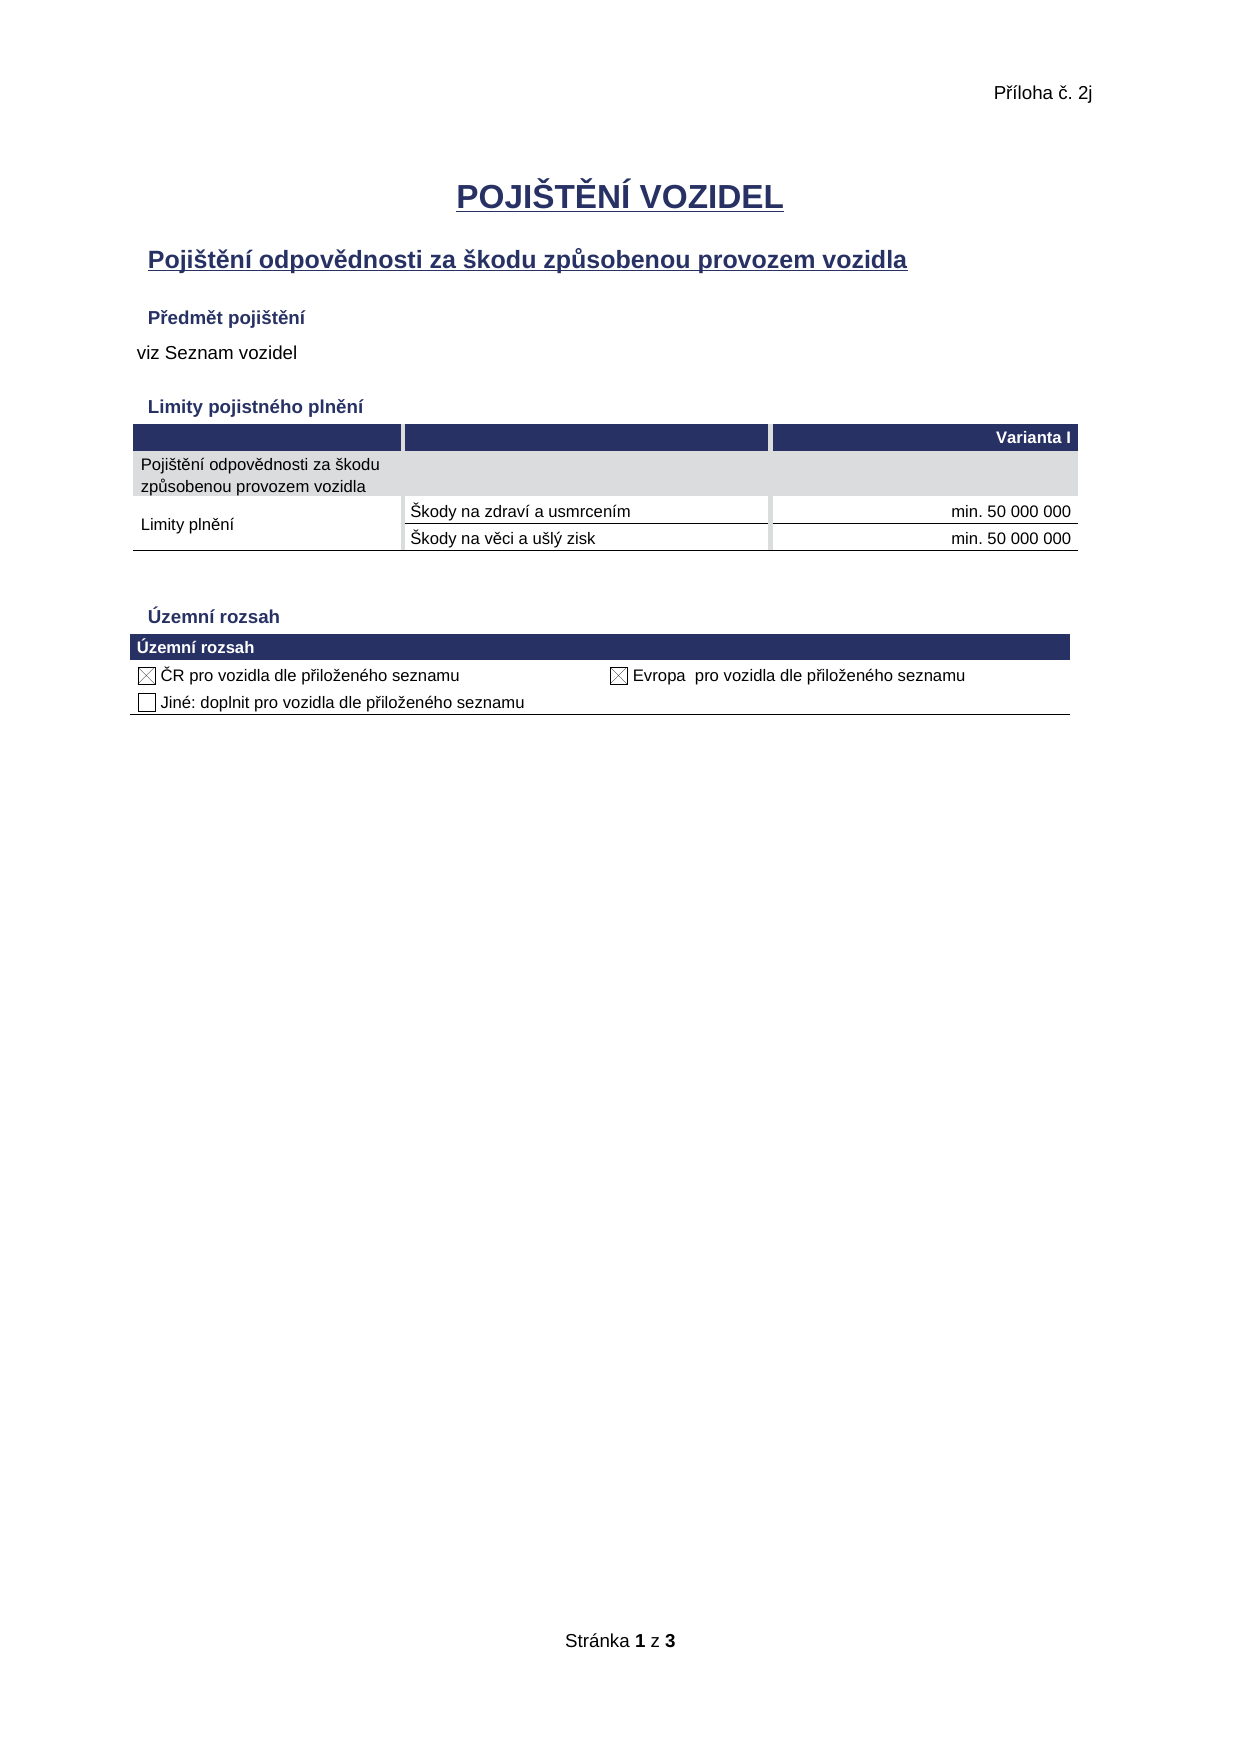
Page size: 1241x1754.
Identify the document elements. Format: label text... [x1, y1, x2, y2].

subtitle Územní rozsah [148, 598, 1092, 628]
table_cell Pojištění odpovědnosti za škodu způsobenou provozem vozidla [133, 451, 401, 496]
table_cell Limity plnění [133, 496, 401, 549]
table_cell Škody na zdraví a usmrcením [405, 496, 768, 523]
table_header viz Seznam vozidel [125, 334, 1070, 363]
table_cell ČR pro vozidla dle přiloženého seznamu [130, 660, 593, 687]
subtitle Limity pojistného plnění [148, 388, 1092, 418]
table_cell Jiné: doplnit pro vozidla dle přiloženého seznamu [130, 687, 1070, 713]
list POJIŠTĚNÍ VOZIDEL [148, 177, 1092, 216]
list Pojištění odpovědnosti za škodu způsobenou provozem vozidla [148, 245, 1092, 274]
table_header [133, 424, 401, 451]
table_header Územní rozsah [130, 634, 1070, 660]
subtitle Předmět pojištění [148, 299, 1092, 328]
table_header [405, 424, 768, 451]
table_cell [773, 451, 1078, 496]
table_header Varianta I [773, 424, 1078, 451]
table_cell Škody na věci a ušlý zisk [405, 524, 768, 549]
table_cell Evropa pro vozidla dle přiloženého seznamu [602, 660, 1070, 687]
table_cell min. 50 000 000 [773, 524, 1078, 549]
table_cell min. 50 000 000 [773, 496, 1078, 523]
table_cell [405, 451, 768, 496]
